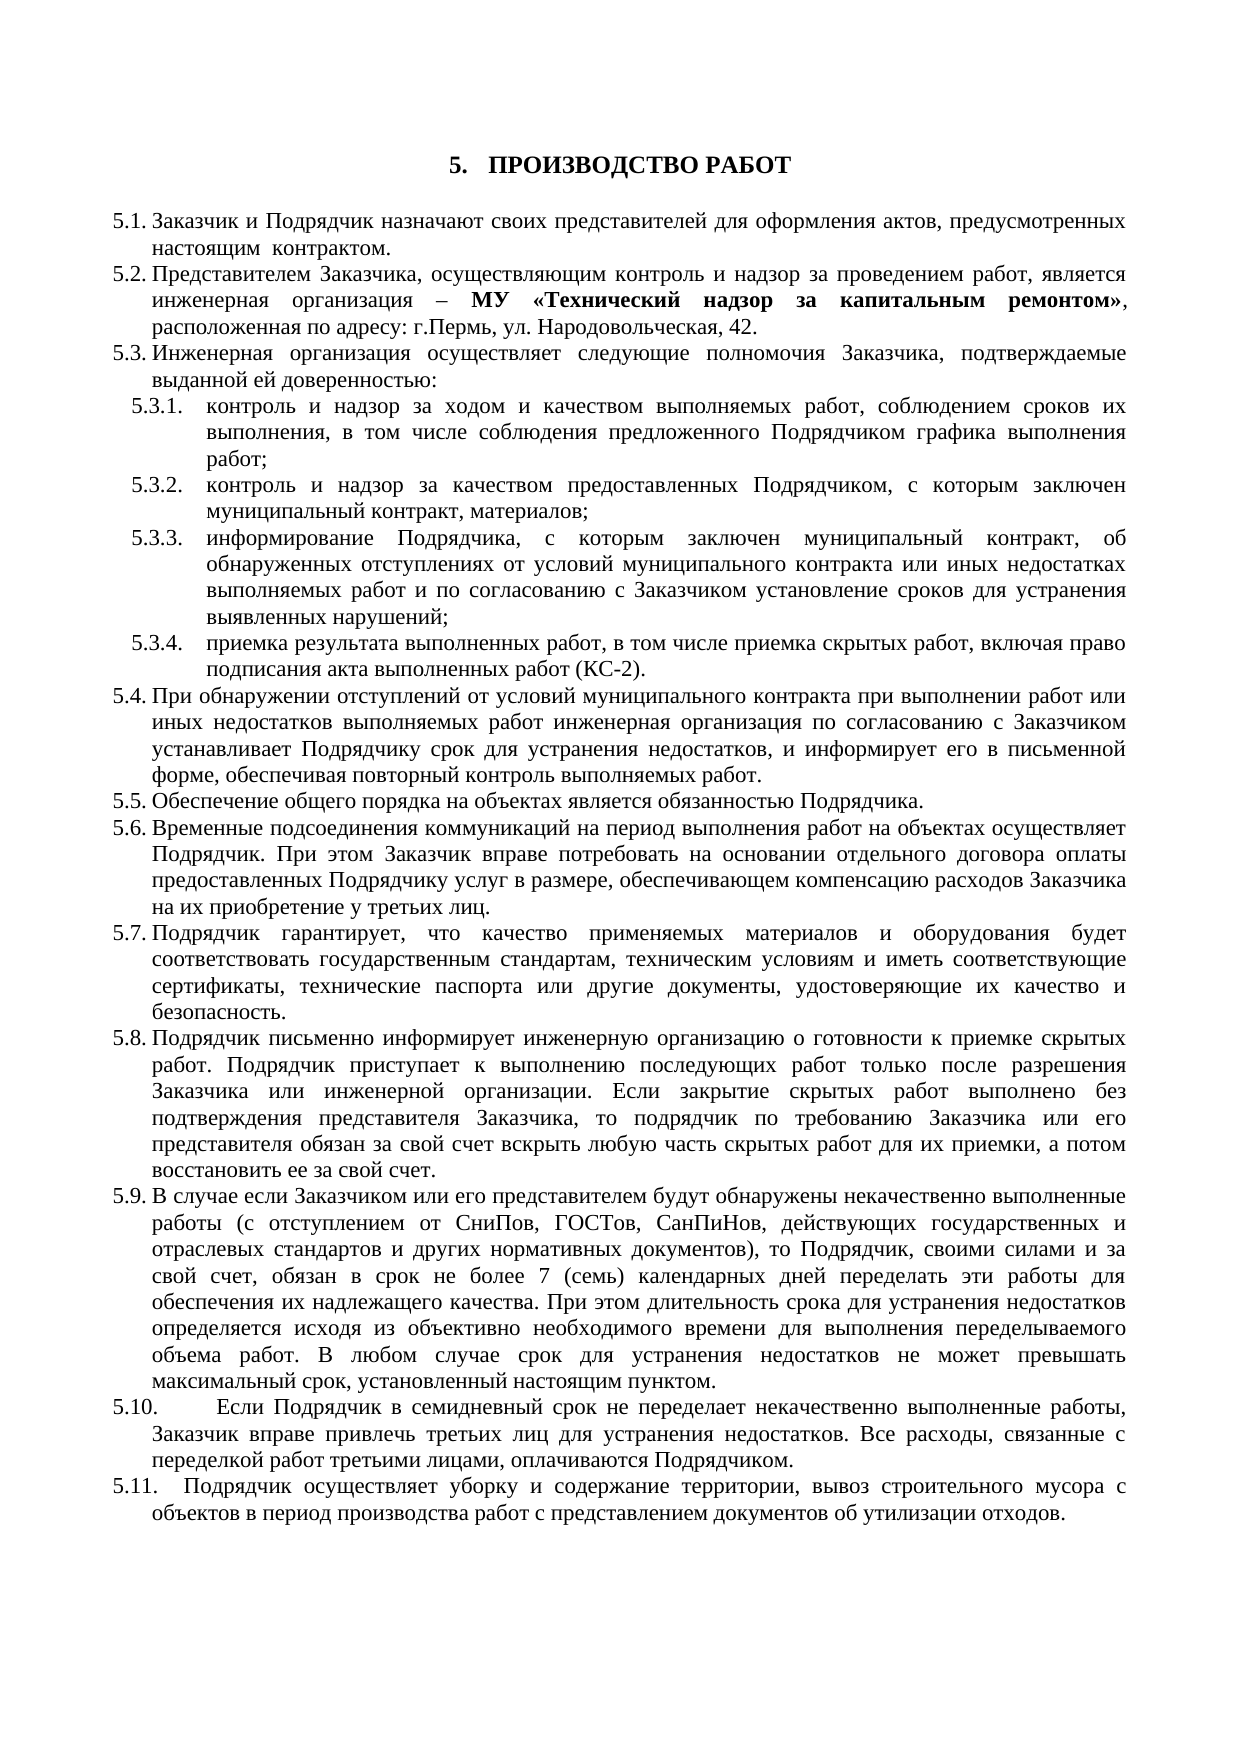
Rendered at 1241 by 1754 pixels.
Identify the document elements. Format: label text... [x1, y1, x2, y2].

list Заказчик и Подрядчик назначают своих представителей для оформления актов, предусмотренных настоящим контрактом. [112, 207, 1128, 260]
list Подрядчик гарантирует, что качество применяемых материалов и оборудования будет соответствовать государственным стандартам, техническим условиям и иметь соответствующие сертификаты, технические паспорта или другие документы, удостоверяющие их качество и безопасность. [112, 919, 1128, 1024]
list Представителем Заказчика, осуществляющим контроль и надзор за проведением работ, является инженерная организация – МУ «Технический надзор за капитальным ремонтом», расположенная по адресу: г.Пермь, ул. Народовольческая, 42. [112, 260, 1128, 339]
list ПРОИЗВОДСТВО РАБОТ [112, 150, 1128, 179]
list контроль и надзор за качеством предоставленных Подрядчиком, с которым заключен муниципальный контракт, материалов; [131, 471, 1128, 524]
list информирование Подрядчика, с которым заключен муниципальный контракт, об обнаруженных отступлениях от условий муниципального контракта или иных недостатках выполняемых работ и по согласованию с Заказчиком установление сроков для устранения выявленных нарушений; [131, 524, 1128, 629]
list Временные подсоединения коммуникаций на период выполнения работ на объектах осуществляет Подрядчик. При этом Заказчик вправе потребовать на основании отдельного договора оплаты предоставленных Подрядчику услуг в размере, обеспечивающем компенсацию расходов Заказчика на их приобретение у третьих лиц. [112, 814, 1128, 919]
list При обнаружении отступлений от условий муниципального контракта при выполнении работ или иных недостатков выполняемых работ инженерная организация по согласованию с Заказчиком устанавливает Подрядчику срок для устранения недостатков, и информирует его в письменной форме, обеспечивая повторный контроль выполняемых работ. [112, 682, 1128, 787]
list Обеспечение общего порядка на объектах является обязанностью Подрядчика. [112, 787, 1128, 814]
list Подрядчик письменно информирует инженерную организацию о готовности к приемке скрытых работ. Подрядчик приступает к выполнению последующих работ только после разрешения Заказчика или инженерной организации. Если закрытие скрытых работ выполнено без подтверждения представителя Заказчика, то подрядчик по требованию Заказчика или его представителя обязан за свой счет вскрыть любую часть скрытых работ для их приемки, а потом восстановить ее за свой счет. [112, 1024, 1128, 1183]
list В случае если Заказчиком или его представителем будут обнаружены некачественно выполненные работы (с отступлением от СниПов, ГОСТов, СанПиНов, действующих государственных и отраслевых стандартов и других нормативных документов), то Подрядчик, своими силами и за свой счет, обязан в срок не более 7 (семь) календарных дней переделать эти работы для обеспечения их надлежащего качества. При этом длительность срока для устранения недостатков определяется исходя из объективно необходимого времени для выполнения переделываемого объема работ. В любом случае срок для устранения недостатков не может превышать максимальный срок, установленный настоящим пунктом. [112, 1183, 1128, 1393]
list приемка результата выполненных работ, в том числе приемка скрытых работ, включая право подписания акта выполненных работ (КС-2). [131, 629, 1128, 682]
list Если Подрядчик в семидневный срок не переделает некачественно выполненные работы, Заказчик вправе привлечь третьих лиц для устранения недостатков. Все расходы, связанные с переделкой работ третьими лицами, оплачиваются Подрядчиком. [112, 1393, 1128, 1472]
list Подрядчик осуществляет уборку и содержание территории, вывоз строительного мусора с объектов в период производства работ с представлением документов об утилизации отходов. [112, 1472, 1128, 1525]
list Инженерная организация осуществляет следующие полномочия Заказчика, подтверждаемые выданной ей доверенностью: [112, 339, 1128, 392]
list контроль и надзор за ходом и качеством выполняемых работ, соблюдением сроков их выполнения, в том числе соблюдения предложенного Подрядчиком графика выполнения работ; [131, 392, 1128, 471]
